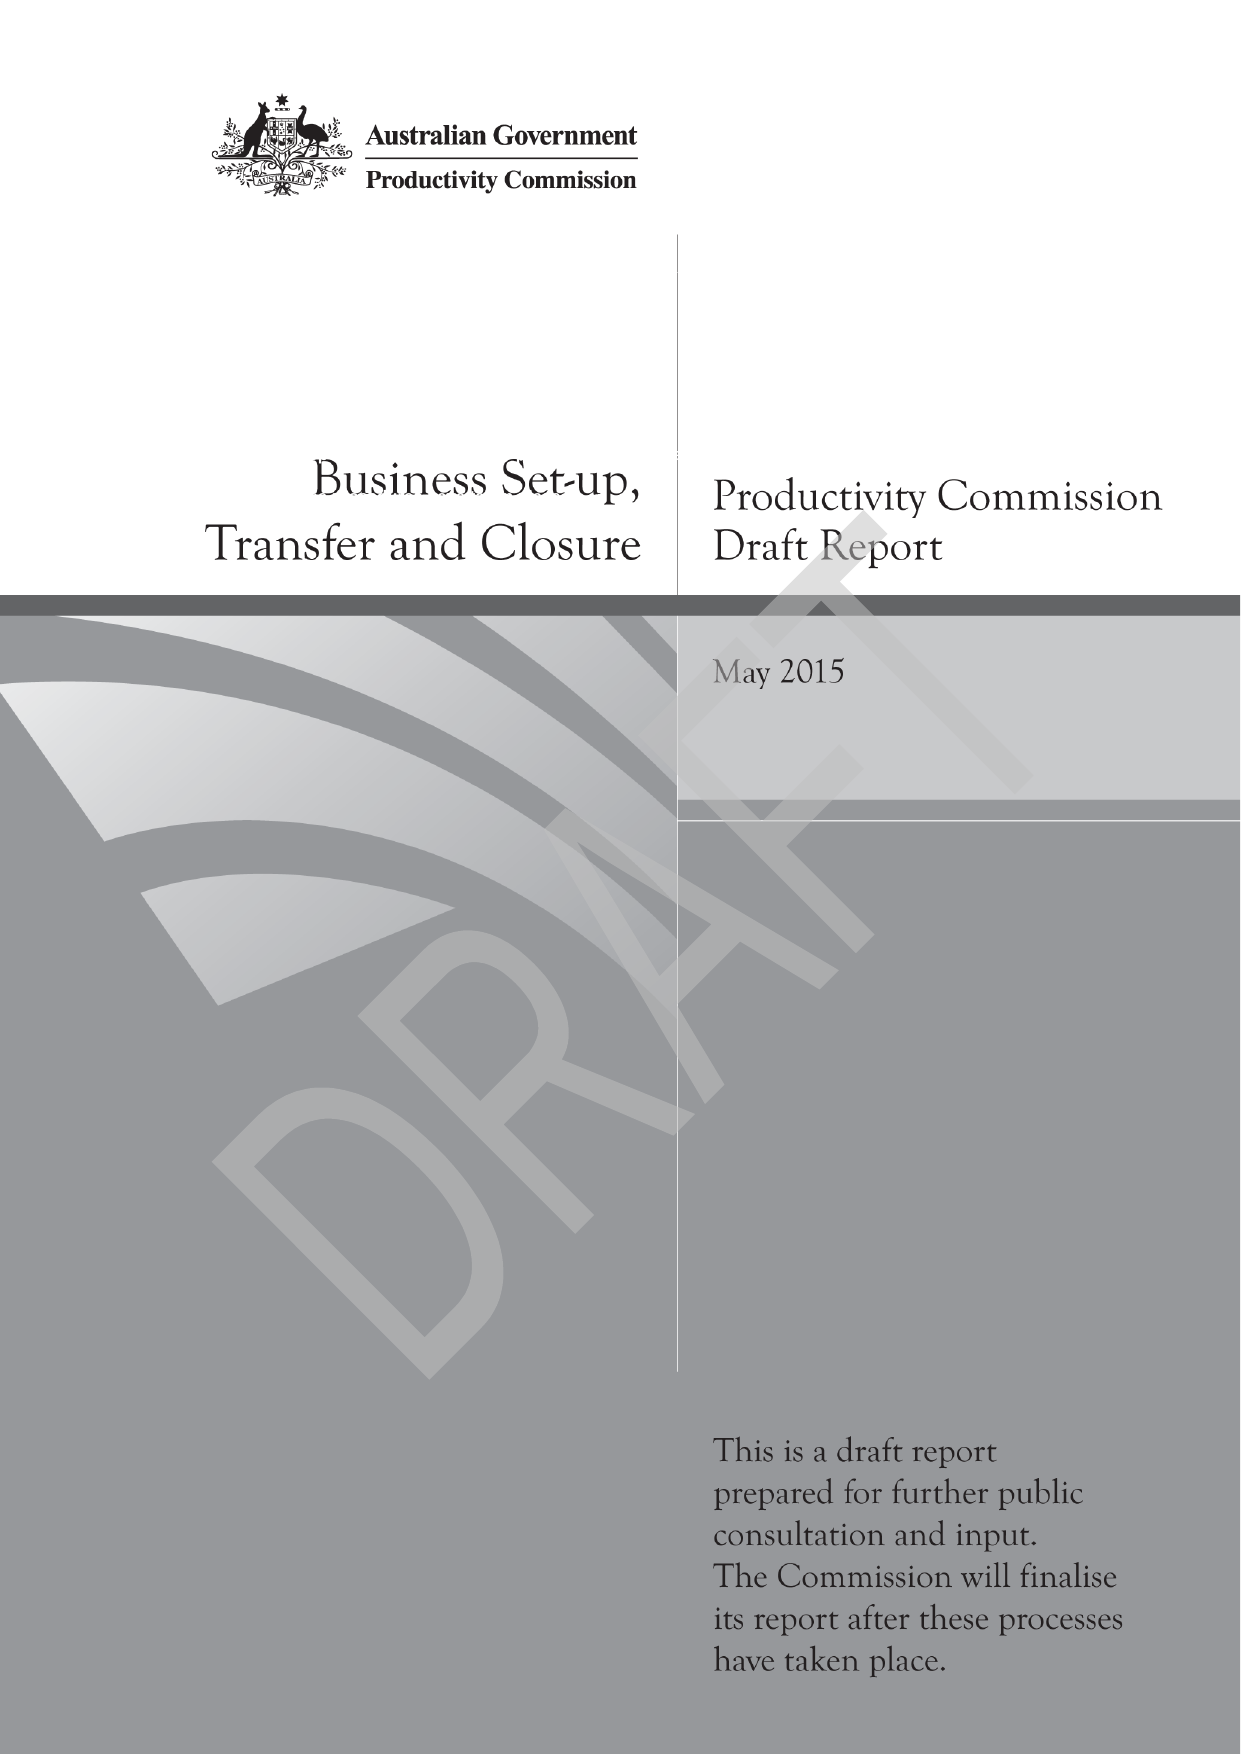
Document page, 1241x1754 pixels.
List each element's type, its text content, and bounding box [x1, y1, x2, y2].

picture [0, 0, 1241, 1754]
subtitle This is a draft report prepared for further public consultation and input. The Commission will finalise its report after these procedures have taken place. [189, 427, 1104, 511]
subtitle Business Set-up, Transfer and Closure. Productivity Commission Draft Report. May 2015. [189, 223, 1104, 286]
